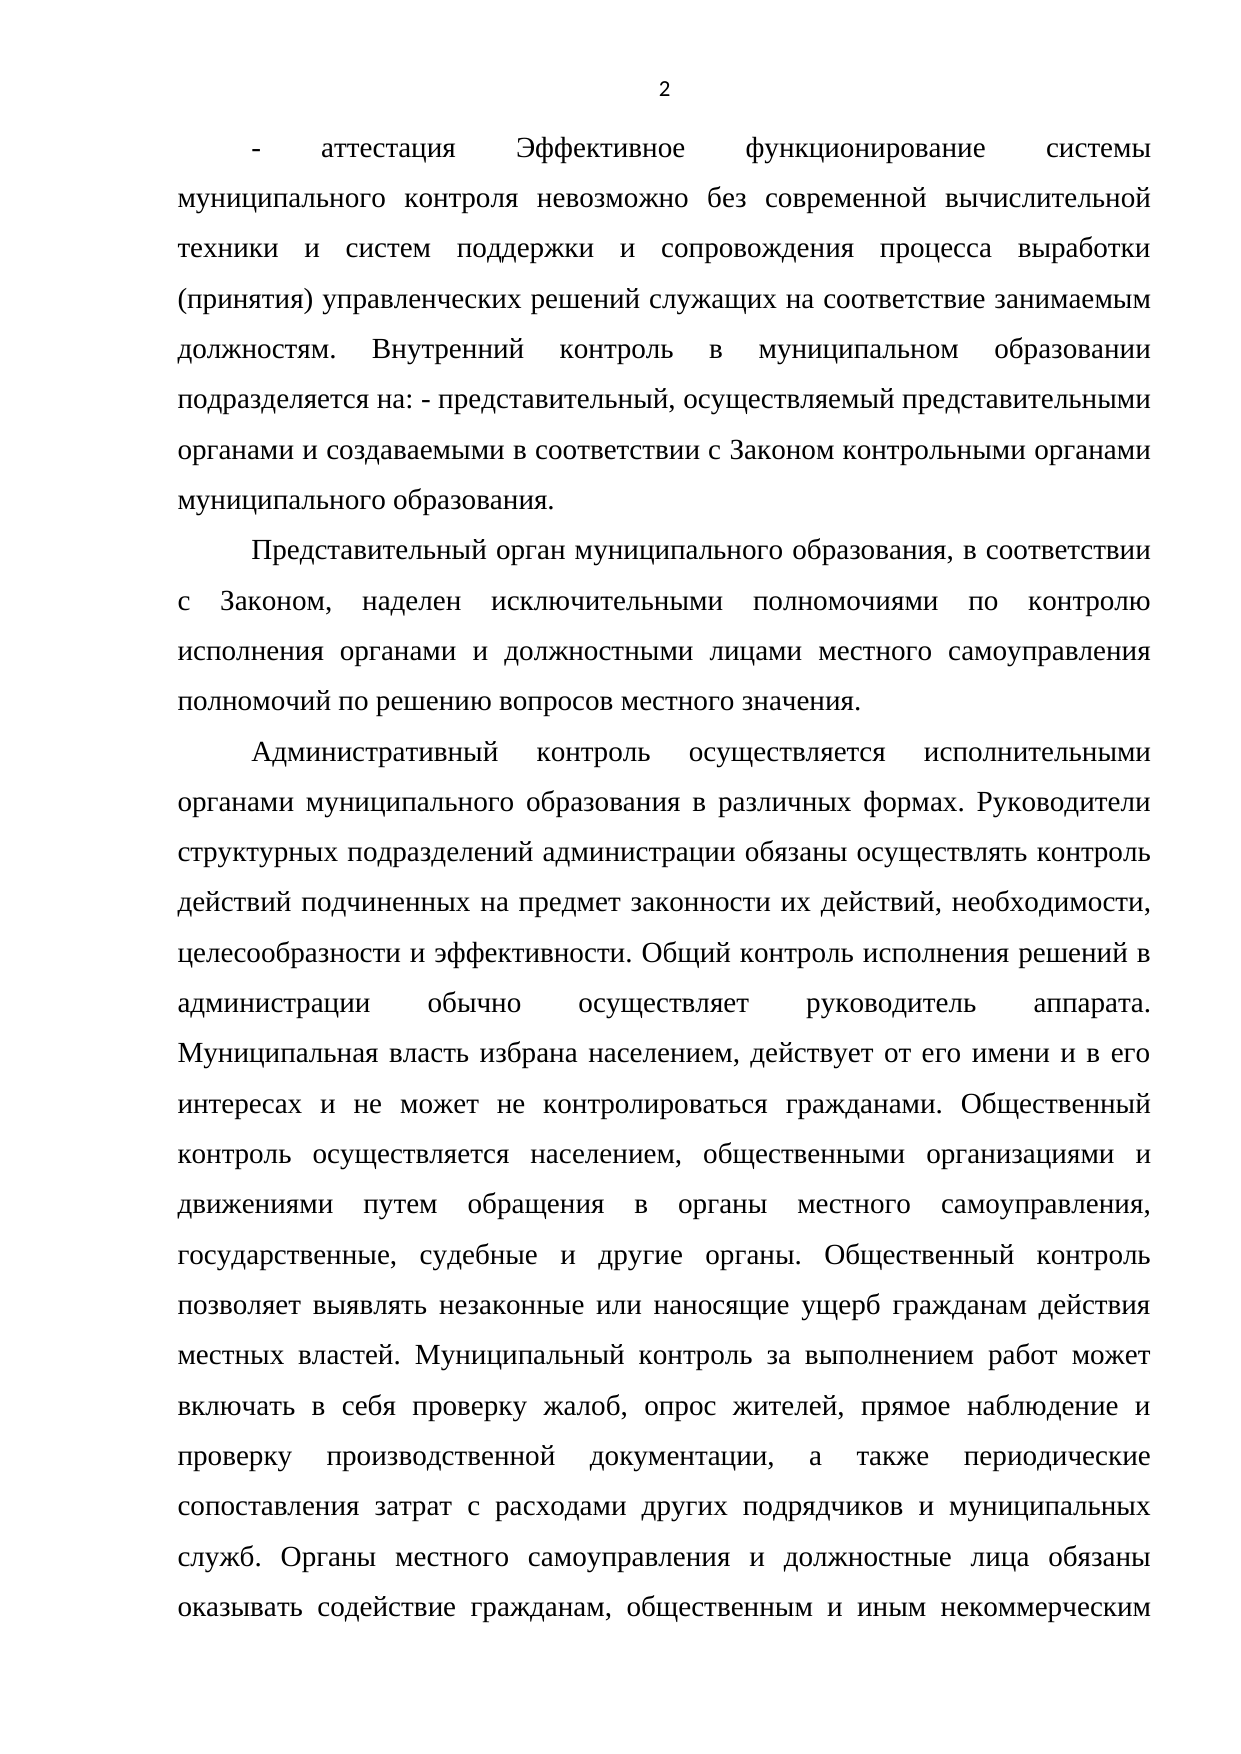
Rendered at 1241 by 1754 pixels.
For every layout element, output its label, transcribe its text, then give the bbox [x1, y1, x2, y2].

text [177, 734, 1152, 1622]
text - аттестация Эффективное функционирование системы муниципального контроля невозможно без современной вычислительной техники и систем поддержки и сопровождения процесса выработки (принятия) управленческих решений служащих на соответствие занимаемым должностям. Внутренний контроль в муниципальном образовании подразделяется на: - представительный, осуществляемый представительными органами и создаваемыми в соответствии с Законом контрольными органами муниципального образования. [177, 130, 1152, 516]
text Представительный орган муниципального образования, в соответствии с Законом, наделен исключительными полномочиями по контролю исполнения органами и должностными лицами местного самоуправления полномочий по решению вопросов местного значения. [177, 532, 1152, 717]
